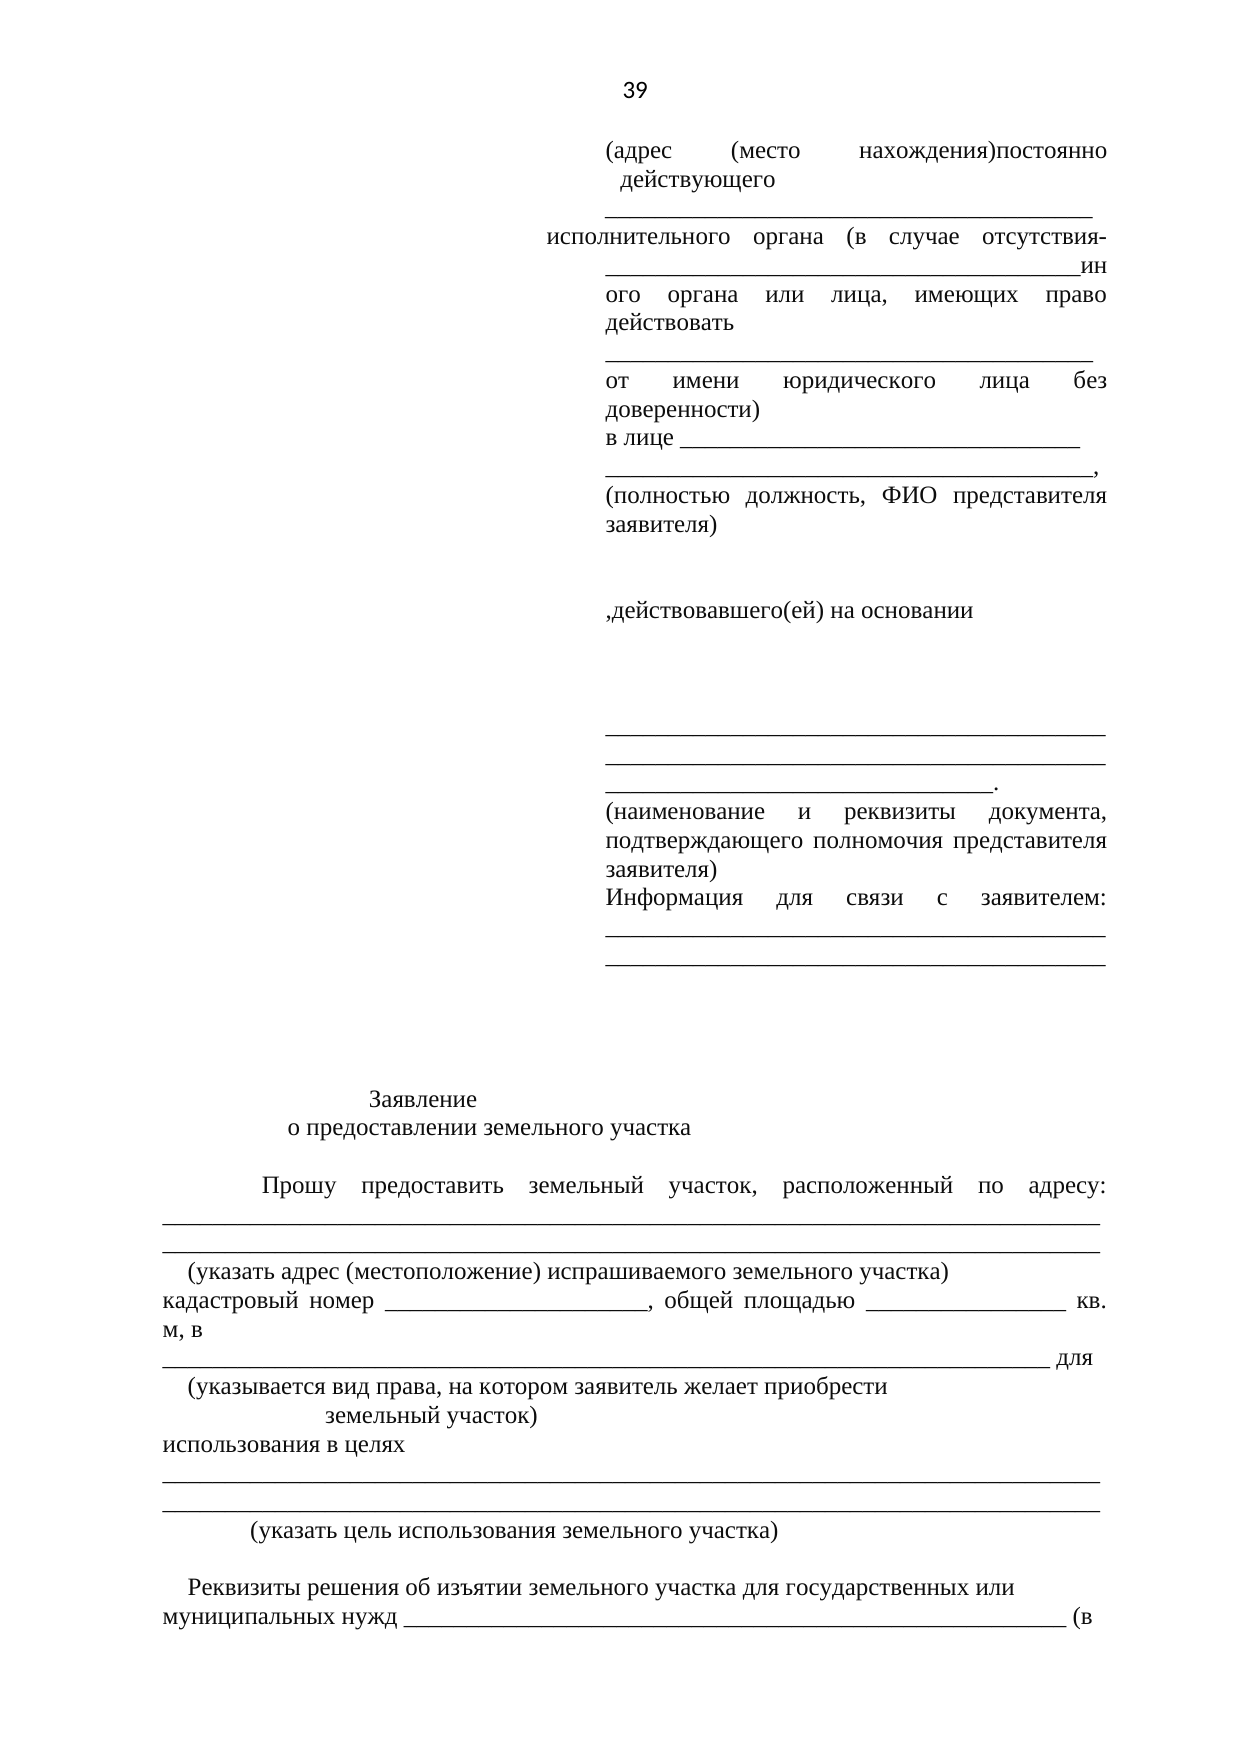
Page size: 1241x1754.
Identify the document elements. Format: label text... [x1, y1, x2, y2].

text от имени юридического лица без доверенности) [605, 365, 1107, 422]
text ________________________________________ [605, 940, 1107, 969]
text земельный участок) [162, 1400, 1107, 1429]
text Заявление [162, 1084, 1107, 1112]
text (указать цель использования земельного участка) [162, 1515, 1107, 1544]
text использования в целях ______________________________________________________________________________________________________________________________________________________ [162, 1429, 1107, 1515]
text муниципальных нужд _____________________________________________________ (в [162, 1601, 1107, 1630]
text Реквизиты решения об изъятии земельного участка для государственных или [162, 1572, 1107, 1601]
text кадастровый номер _____________________, общей площадью ________________ кв. м, в [162, 1285, 1107, 1342]
text _______________________________________, [605, 451, 1107, 480]
text (полностью должность, ФИО представителя заявителя) [605, 480, 1107, 537]
text ________________________________________ [605, 710, 1107, 739]
text (наименование и реквизиты документа, подтверждающего полномочия представителя заявителя) [605, 796, 1107, 882]
text (указывается вид права, на котором заявитель желает приобрести [162, 1371, 1107, 1400]
text о предоставлении земельного участка [162, 1112, 1107, 1141]
text исполнительного органа (в случае отсутствия- ______________________________________иного органа или лица, имеющих право действовать _______________________________________ [546, 221, 1107, 365]
text _______________________________________________________________________. [605, 739, 1107, 796]
text в лице ________________________________ [605, 422, 1107, 451]
text Информация для связи с заявителем: ________________________________________ [605, 882, 1107, 940]
text (указать адрес (местоположение) испрашиваемого земельного участка) [162, 1256, 1107, 1285]
text ___________________________________________________________________________ [162, 1227, 1107, 1256]
text _______________________________________ [561, 192, 1107, 221]
text (адрес (место нахождения)постоянно действующего [605, 135, 1107, 192]
text ,действовавшего(ей) на основании [605, 595, 1107, 624]
text Прошу предоставить земельный участок, расположенный по адресу: ___________________________________________________________________________ [162, 1170, 1107, 1227]
text _______________________________________________________________________ для [162, 1342, 1107, 1371]
